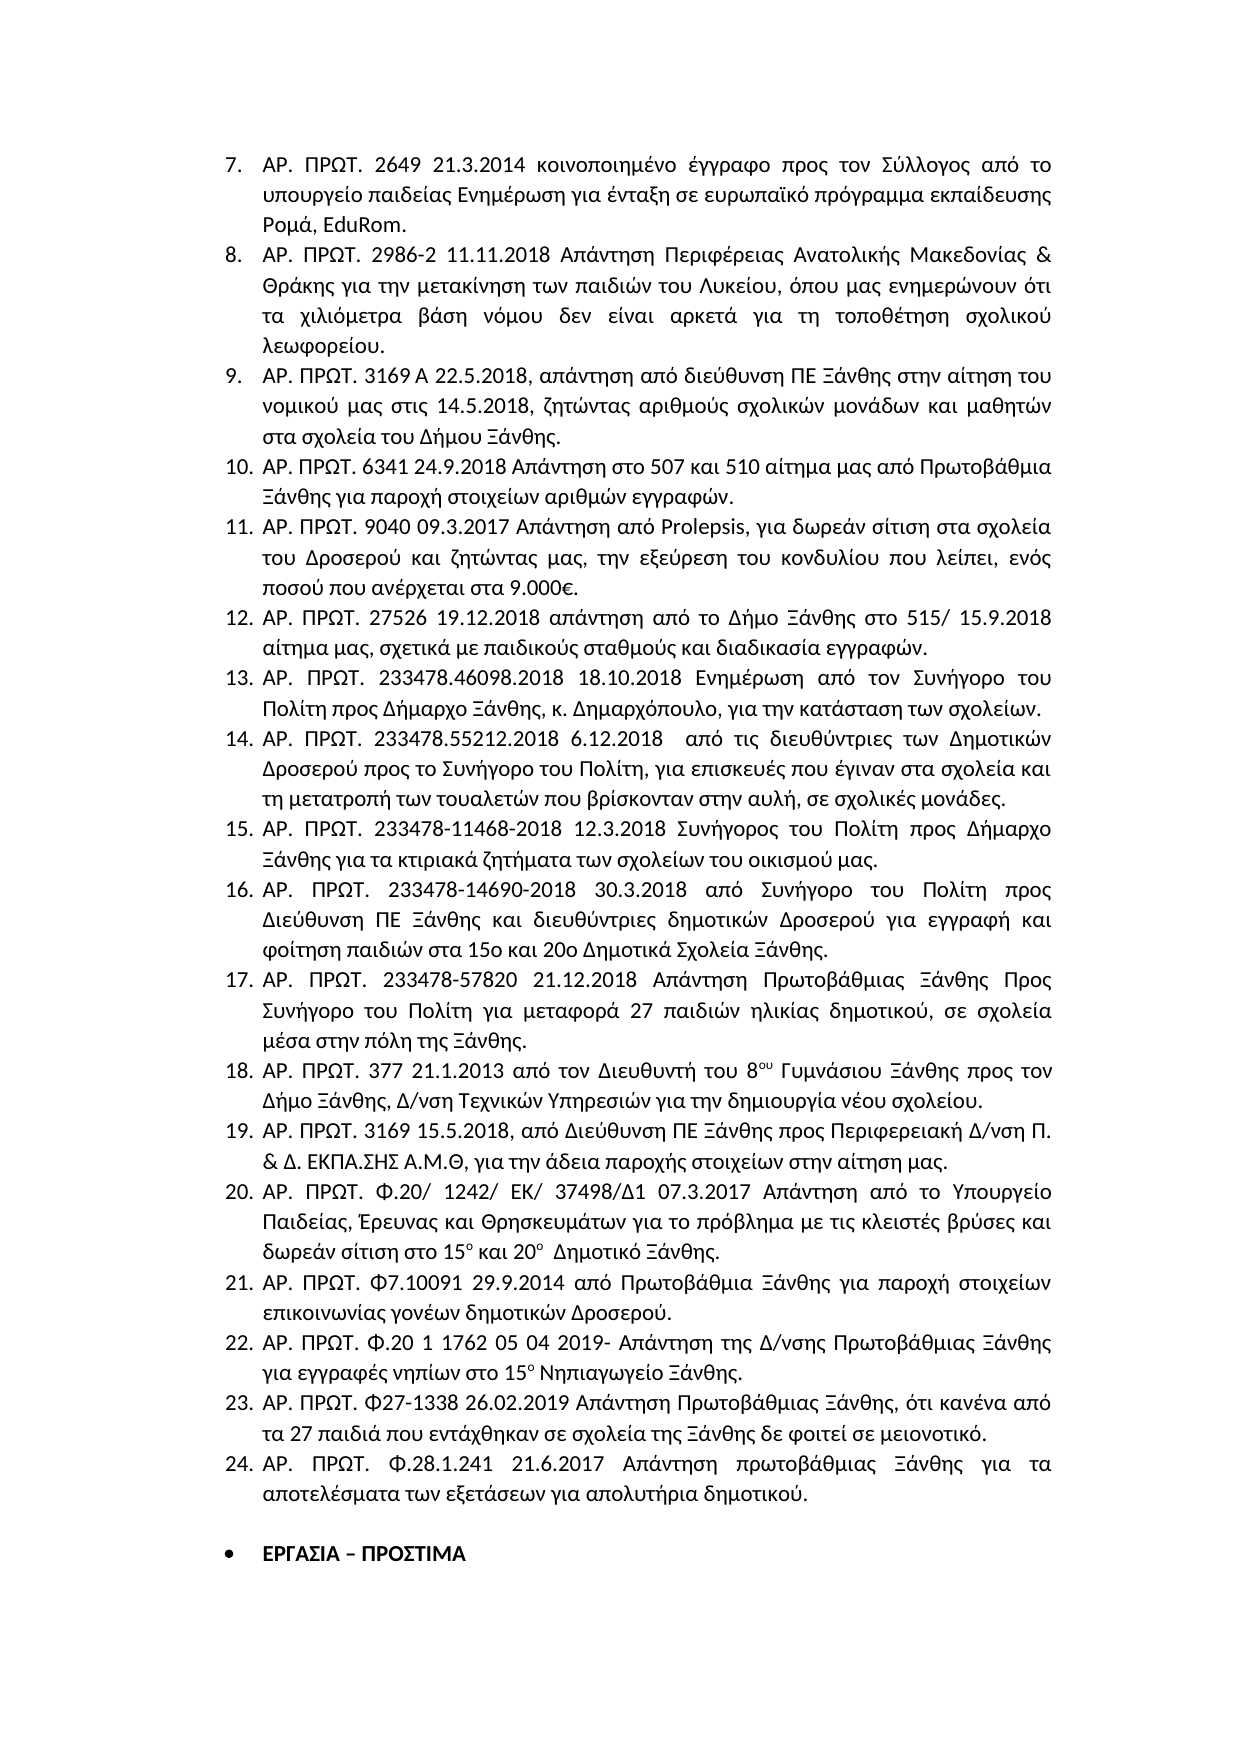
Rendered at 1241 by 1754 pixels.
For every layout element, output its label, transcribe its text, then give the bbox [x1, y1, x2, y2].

list ΕΡΓΑΣΙΑ – ΠΡΟΣΤΙΜΑ [225, 1539, 1053, 1568]
list ΑΡ. ΠΡΩΤ. 3169 15.5.2018, από Διεύθυνση ΠΕ Ξάνθης προς Περιφερειακή Δ/νση Π. & Δ. ΕΚΠΑ.ΣΗΣ Α.Μ.Θ, για την άδεια παροχής στοιχείων στην αίτηση μας. [225, 1117, 1053, 1175]
list ΑΡ. ΠΡΩΤ. 377 21.1.2013 από τον Διευθυντή του 8ου Γυμνάσιου Ξάνθης προς τον Δήμο Ξάνθης, Δ/νση Τεχνικών Υπηρεσιών για την δημιουργία νέου σχολείου. [225, 1056, 1053, 1114]
list ΑΡ. ΠΡΩΤ. Φ.28.1.241 21.6.2017 Απάντηση πρωτοβάθμιας Ξάνθης για τα αποτελέσματα των εξετάσεων για απολυτήρια δημοτικού. [225, 1449, 1053, 1507]
list ΑΡ. ΠΡΩΤ. Φ.20 1 1762 05 04 2019- Απάντηση της Δ/νσης Πρωτοβάθμιας Ξάνθης για εγγραφές νηπίων στο 15ο Νηπιαγωγείο Ξάνθης. [225, 1328, 1053, 1386]
list ΑΡ. ΠΡΩΤ. 233478-57820 21.12.2018 Απάντηση Πρωτοβάθμιας Ξάνθης Προς Συνήγορο του Πολίτη για μεταφορά 27 παιδιών ηλικίας δημοτικού, σε σχολεία μέσα στην πόλη της Ξάνθης. [225, 966, 1053, 1054]
list ΑΡ. ΠΡΩΤ. 3169 Α 22.5.2018, απάντηση από διεύθυνση ΠΕ Ξάνθης στην αίτηση του νομικού μας στις 14.5.2018, ζητώντας αριθμούς σχολικών μονάδων και μαθητών στα σχολεία του Δήμου Ξάνθης. [225, 361, 1053, 450]
list ΑΡ. ΠΡΩΤ. 27526 19.12.2018 απάντηση από το Δήμο Ξάνθης στο 515/ 15.9.2018 αίτημα μας, σχετικά με παιδικούς σταθμούς και διαδικασία εγγραφών. [225, 603, 1053, 661]
list ΑΡ. ΠΡΩΤ. 233478.46098.2018 18.10.2018 Ενημέρωση από τον Συνήγορο του Πολίτη προς Δήμαρχο Ξάνθης, κ. Δημαρχόπουλο, για την κατάσταση των σχολείων. [225, 663, 1053, 722]
list ΑΡ. ΠΡΩΤ. 9040 09.3.2017 Απάντηση από Prolepsis, για δωρεάν σίτιση στα σχολεία του Δροσερού και ζητώντας μας, την εξεύρεση του κονδυλίου που λείπει, ενός ποσού που ανέρχεται στα 9.000€. [225, 512, 1053, 601]
list ΑΡ. ΠΡΩΤ. 233478-11468-2018 12.3.2018 Συνήγορος του Πολίτη προς Δήμαρχο Ξάνθης για τα κτιριακά ζητήματα των σχολείων του οικισμού μας. [225, 814, 1053, 873]
list ΑΡ. ΠΡΩΤ. 233478-14690-2018 30.3.2018 από Συνήγορο του Πολίτη προς Διεύθυνση ΠΕ Ξάνθης και διευθύντριες δημοτικών Δροσερού για εγγραφή και φοίτηση παιδιών στα 15ο και 20ο Δημοτικά Σχολεία Ξάνθης. [225, 875, 1053, 963]
list ΑΡ. ΠΡΩΤ. Φ7.10091 29.9.2014 από Πρωτοβάθμια Ξάνθης για παροχή στοιχείων επικοινωνίας γονέων δημοτικών Δροσερού. [225, 1268, 1053, 1326]
list ΑΡ. ΠΡΩΤ. 6341 24.9.2018 Απάντηση στο 507 και 510 αίτημα μας από Πρωτοβάθμια Ξάνθης για παροχή στοιχείων αριθμών εγγραφών. [225, 452, 1053, 510]
list ΑΡ. ΠΡΩΤ. 2986-2 11.11.2018 Απάντηση Περιφέρειας Ανατολικής Μακεδονίας & Θράκης για την μετακίνηση των παιδιών του Λυκείου, όπου μας ενημερώνουν ότι τα χιλιόμετρα βάση νόμου δεν είναι αρκετά για τη τοποθέτηση σχολικού λεωφορείου. [225, 241, 1053, 359]
list ΑΡ. ΠΡΩΤ. 233478.55212.2018 6.12.2018 από τις διευθύντριες των Δημοτικών Δροσερού προς το Συνήγορο του Πολίτη, για επισκευές που έγιναν στα σχολεία και τη μετατροπή των τουαλετών που βρίσκονταν στην αυλή, σε σχολικές μονάδες. [225, 724, 1053, 812]
list ΑΡ. ΠΡΩΤ. Φ.20/ 1242/ ΕΚ/ 37498/Δ1 07.3.2017 Απάντηση από το Υπουργείο Παιδείας, Έρευνας και Θρησκευμάτων για το πρόβλημα με τις κλειστές βρύσες και δωρεάν σίτιση στο 15ο και 20ο Δημοτικό Ξάνθης. [225, 1177, 1053, 1266]
list ΑΡ. ΠΡΩΤ. 2649 21.3.2014 κοινοποιημένο έγγραφο προς τον Σύλλογος από το υπουργείο παιδείας Ενημέρωση για ένταξη σε ευρωπαϊκό πρόγραμμα εκπαίδευσης Ρομά, EduRom. [225, 150, 1053, 238]
list ΑΡ. ΠΡΩΤ. Φ27-1338 26.02.2019 Απάντηση Πρωτοβάθμιας Ξάνθης, ότι κανένα από τα 27 παιδιά που εντάχθηκαν σε σχολεία της Ξάνθης δε φοιτεί σε μειονοτικό. [225, 1388, 1053, 1447]
